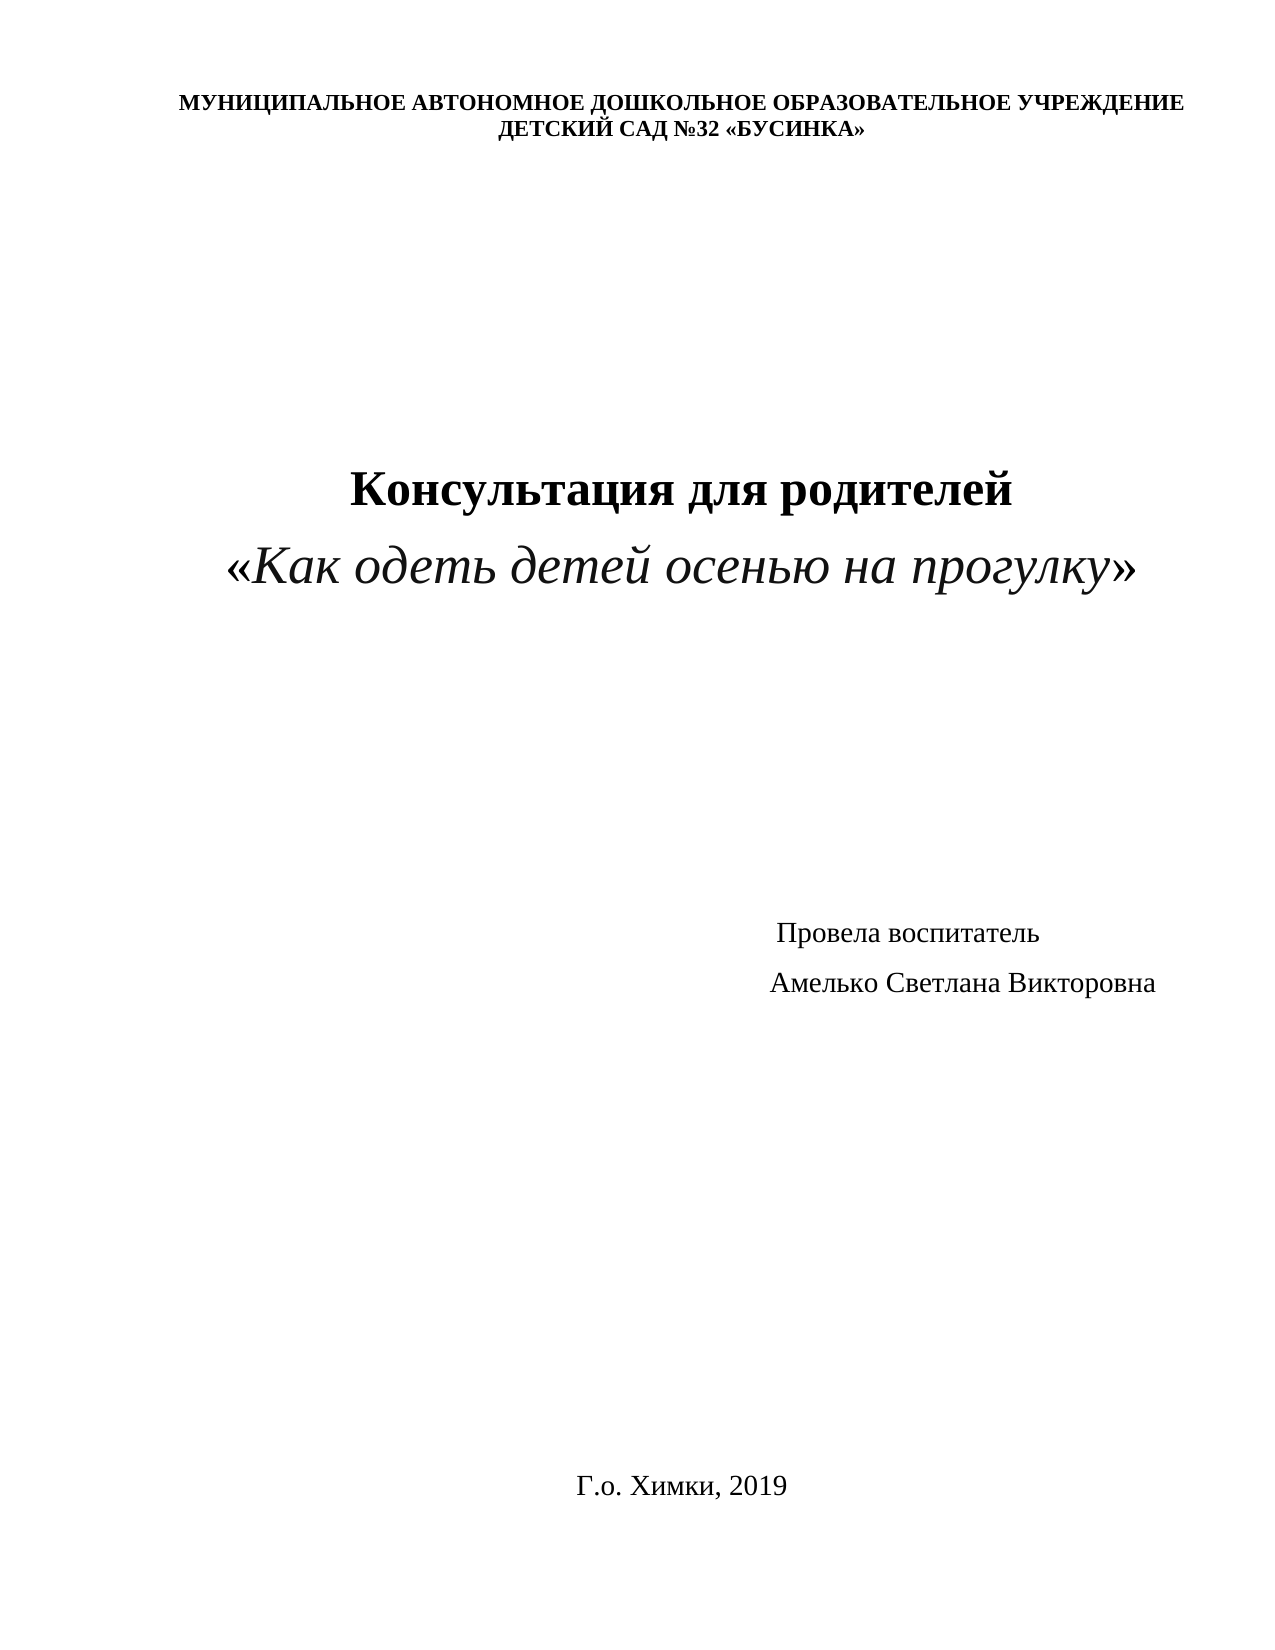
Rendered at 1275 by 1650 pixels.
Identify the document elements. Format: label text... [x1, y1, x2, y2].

text Консультация для родителей [177, 459, 1186, 517]
text Амелько Светлана Викторовна [177, 966, 1186, 999]
text «Как одеть детей осенью на прогулку» [177, 533, 1186, 596]
text Г.о. Химки, 2019 [177, 1468, 1186, 1501]
text МУНИЦИПАЛЬНОЕ АВТОНОМНОЕ ДОШКОЛЬНОЕ ОБРАЗОВАТЕЛЬНОЕ УЧРЕЖДЕНИЕ ДЕТСКИЙ САД №32 «БУСИНКА» [177, 89, 1186, 141]
text Провела воспитатель [177, 915, 1186, 949]
